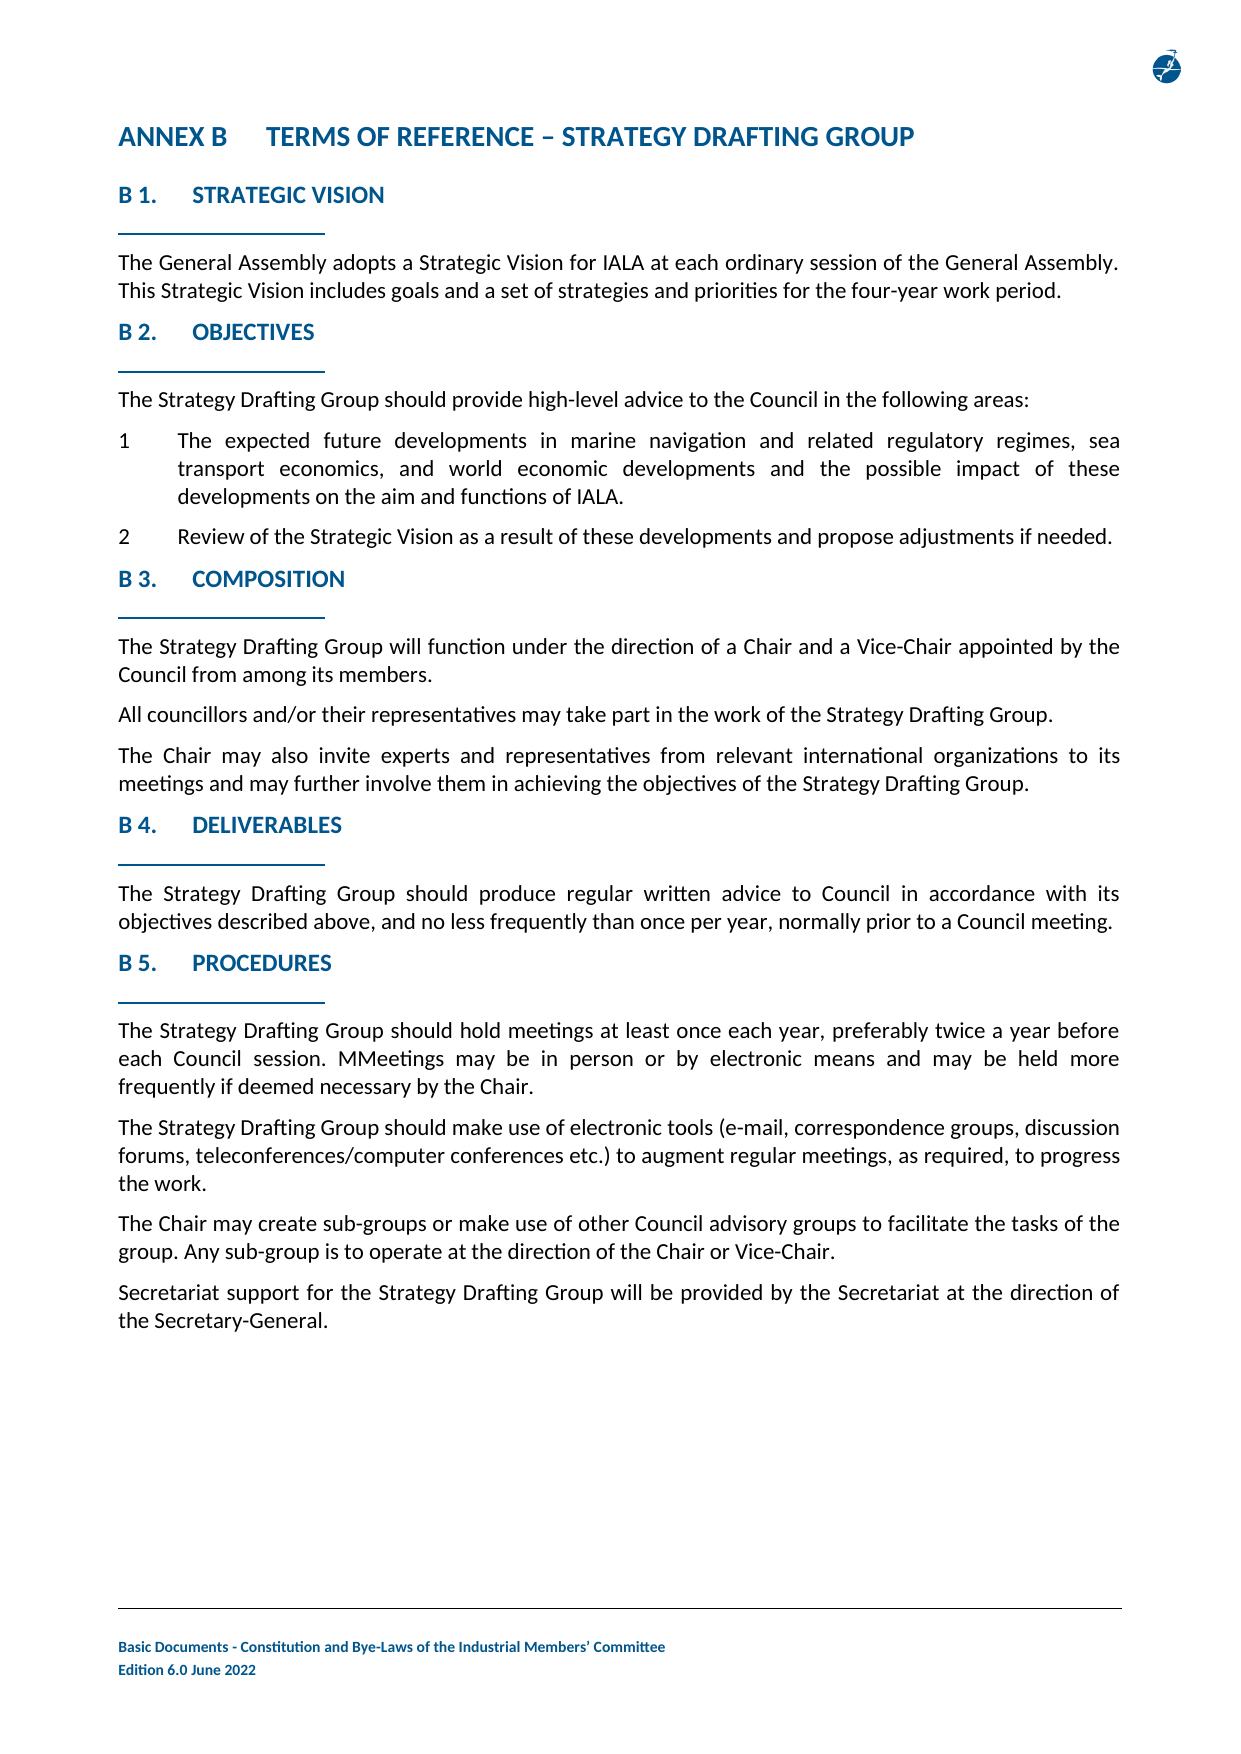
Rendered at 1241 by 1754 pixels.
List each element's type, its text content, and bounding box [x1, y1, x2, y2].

picture [1121, 0, 1240, 118]
text Strategic Vision [118, 179, 1122, 209]
text Secretariat support for the Strategy Drafting Group will be provided by the Secretariat at the direction of the Secretary-General. [118, 1278, 1122, 1334]
text All councillors and/or their representatives may take part in the work of the Strategy Drafting Group. [118, 701, 1122, 729]
text TERMS OF REFERENCE – STRATEGY DRAFTING GROUP [118, 118, 1122, 154]
list The expected future developments in marine navigation and related regulatory regimes, sea transport economics, and world economic developments and the possible impact of these developments on the aim and functions of IALA. [118, 426, 1122, 510]
text Objectives [118, 316, 1122, 347]
text The Chair may also invite experts and representatives from relevant international organizations to its meetings and may further involve them in achieving the objectives of the Strategy Drafting Group. [118, 741, 1122, 797]
text The Strategy Drafting Group will function under the direction of a Chair and a Vice-Chair appointed by the Council from among its members. [118, 632, 1122, 688]
list Review of the Strategic Vision as a result of these developments and propose adjustments if needed. [118, 522, 1122, 551]
text The Strategy Drafting Group should produce regular written advice to Council in accordance with its objectives described above, and no less frequently than once per year, normally prior to a Council meeting. [118, 879, 1122, 935]
text Procedures [118, 947, 1122, 978]
text The Chair may create sub-groups or make use of other Council advisory groups to facilitate the tasks of the group. Any sub-group is to operate at the direction of the Chair or Vice-Chair. [118, 1209, 1122, 1266]
text The General Assembly adopts a Strategic Vision for IALA at each ordinary session of the General Assembly. This Strategic Vision includes goals and a set of strategies and priorities for the four-year work period. [118, 248, 1122, 304]
text The Strategy Drafting Group should provide high-level advice to the Council in the following areas: [118, 385, 1122, 413]
text The Strategy Drafting Group should hold meetings at least once each year, preferably twice a year before each Council session. eetings may be held more frequently if deemed necessary by the Chair. [118, 1016, 1122, 1100]
text The Strategy Drafting Group should make use of electronic tools (e-mail, correspondence groups, discussion forums, etc.) to augment regular meetings, as required, to progress the work. [118, 1113, 1122, 1197]
text Composition [118, 563, 1122, 593]
text Deliverables [118, 810, 1122, 840]
